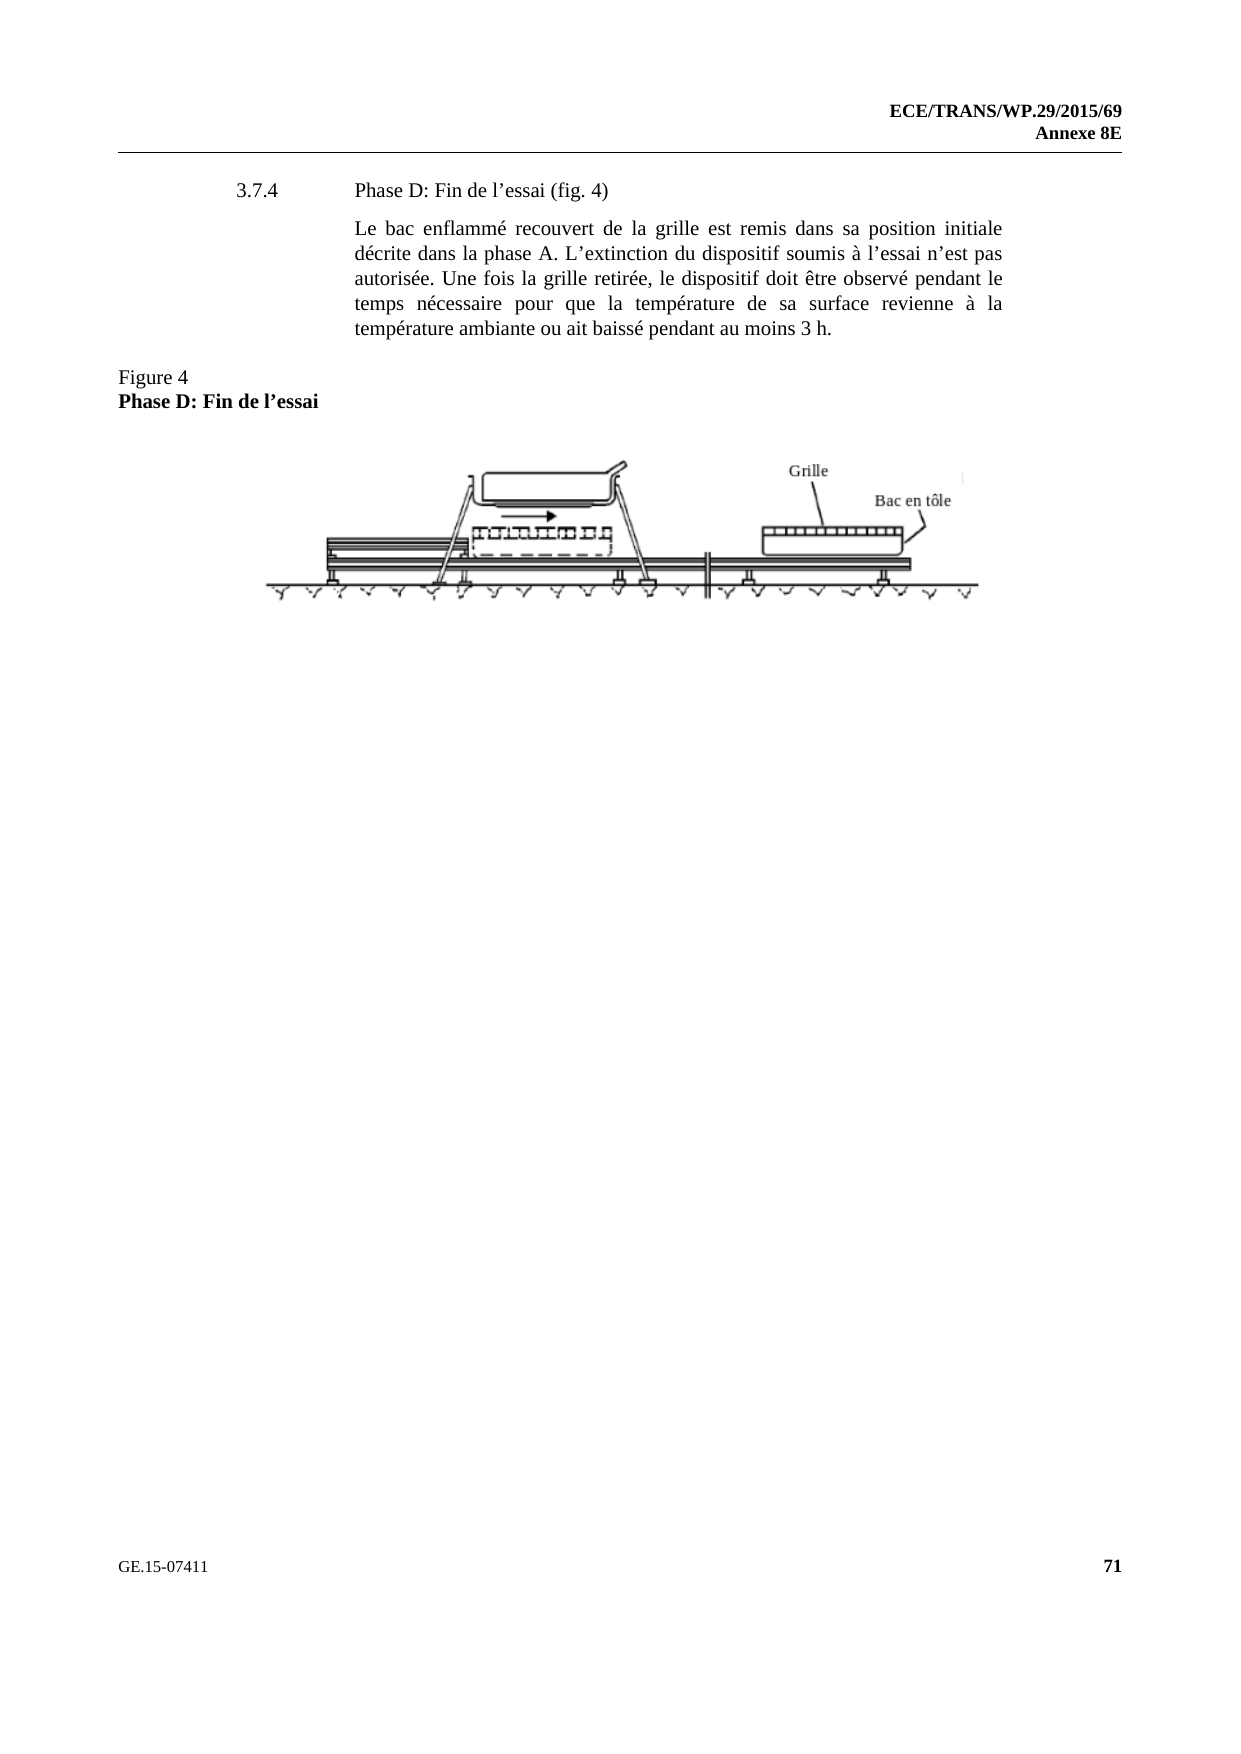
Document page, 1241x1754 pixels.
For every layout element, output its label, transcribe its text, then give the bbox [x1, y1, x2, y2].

subtitle Phase D: Fin de l’essai [118, 389, 1122, 413]
text 3.7.4 Phase D: Fin de l’essai (fig. 4) [236, 177, 1004, 202]
text Le bac enflammé recouvert de la grille est remis dans sa position initiale décrite dans la phase A. L’extinction du dispositif soumis à l’essai n’est pas autorisée. Une fois la grille retirée, le dispositif doit être observé pendant le temps nécessaire pour que la température de sa surface revienne à la température ambiante ou ait baissé pendant au moins 3 h. [354, 215, 1004, 340]
subtitle Figure 4 [118, 365, 1122, 389]
